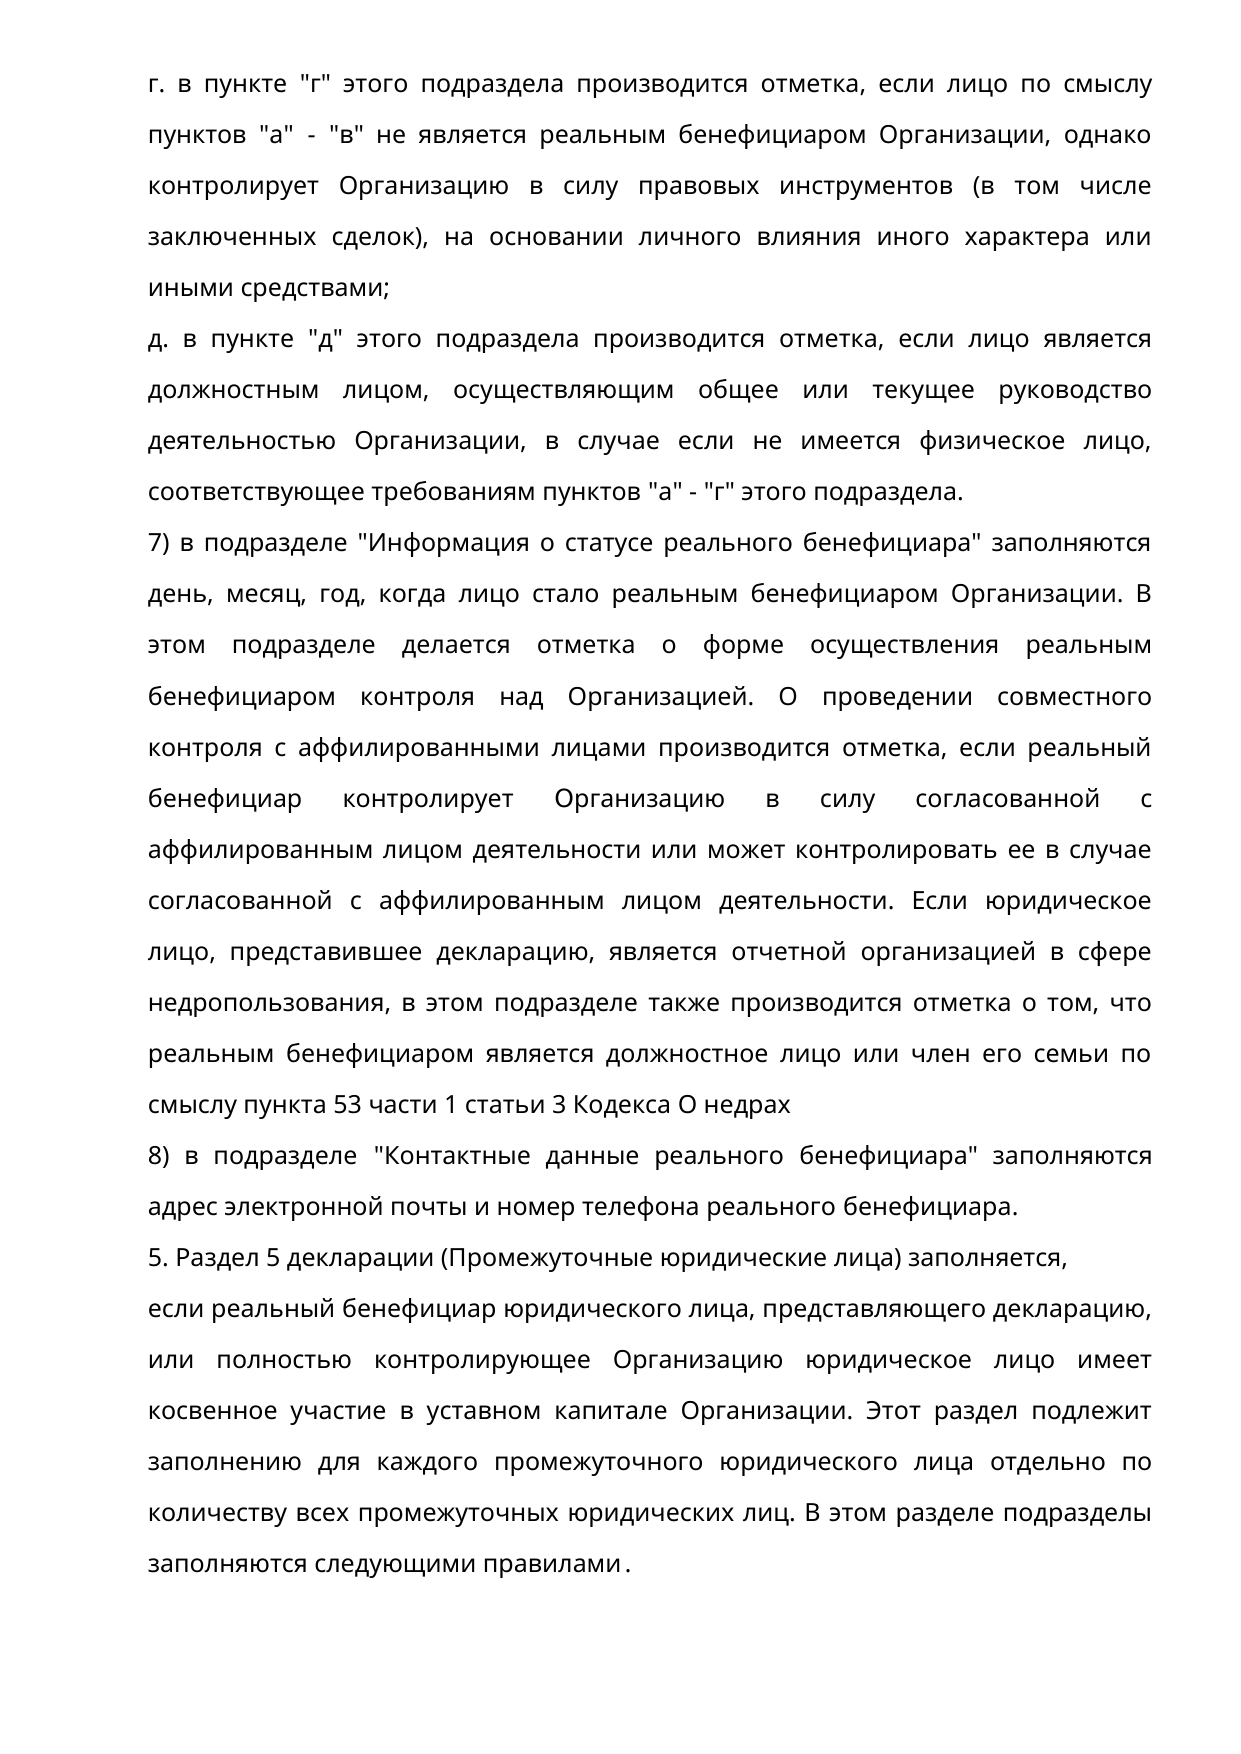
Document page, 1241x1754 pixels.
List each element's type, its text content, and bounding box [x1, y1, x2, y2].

text 8) в подразделе "Контактные данные реального бенефициара" заполняются адрес электронной почты и номер телефона реального бенефициара. [148, 1137, 1153, 1223]
text д. в пункте "д" этого подраздела производится отметка, если лицо является должностным лицом, осуществляющим общее или текущее руководство деятельностью Организации, в случае если не имеется физическое лицо, соответствующее требованиям пунктов "а" - "г" этого подраздела. [148, 321, 1153, 508]
text г. в пункте "г" этого подраздела производится отметка, если лицо по смыслу пунктов "а" - "в" не является реальным бенефициаром Организации, однако контролирует Организацию в силу правовых инструментов (в том числе заключенных сделок), на основании личного влияния иного характера или иными средствами; [148, 66, 1153, 304]
text если реальный бенефициар юридического лица, представляющего декларацию, или полностью контролирующее Организацию юридическое лицо имеет косвенное участие в уставном капитале Организации. Этот раздел подлежит заполнению для каждого промежуточного юридического лица отдельно по количеству всех промежуточных юридических лиц. В этом разделе подразделы заполняются следующими правилами․ [148, 1291, 1153, 1580]
text 7) в подразделе "Информация о статусе реального бенефициара" заполняются день, месяц, год, когда лицо стало реальным бенефициаром Организации. В этом подразделе делается отметка о форме осуществления реальным бенефициаром контроля над Организацией. О проведении совместного контроля с аффилированными лицами производится отметка, если реальный бенефициар контролирует Օрганизацию в силу согласованной с аффилированным лицом деятельности или может контролировать ее в случае согласованной с аффилированным лицом деятельности. Если юридическое лицо, представившее декларацию, является отчетной организацией в сфере недропользования, в этом подразделе также производится отметка о том, что реальным бенефициаром является должностное лицо или член его семьи по смыслу пункта 53 части 1 статьи 3 Кодекса О недрах [148, 525, 1153, 1121]
text 5. Раздел 5 декларации (Промежуточные юридические лица) заполняется, [148, 1239, 1153, 1274]
